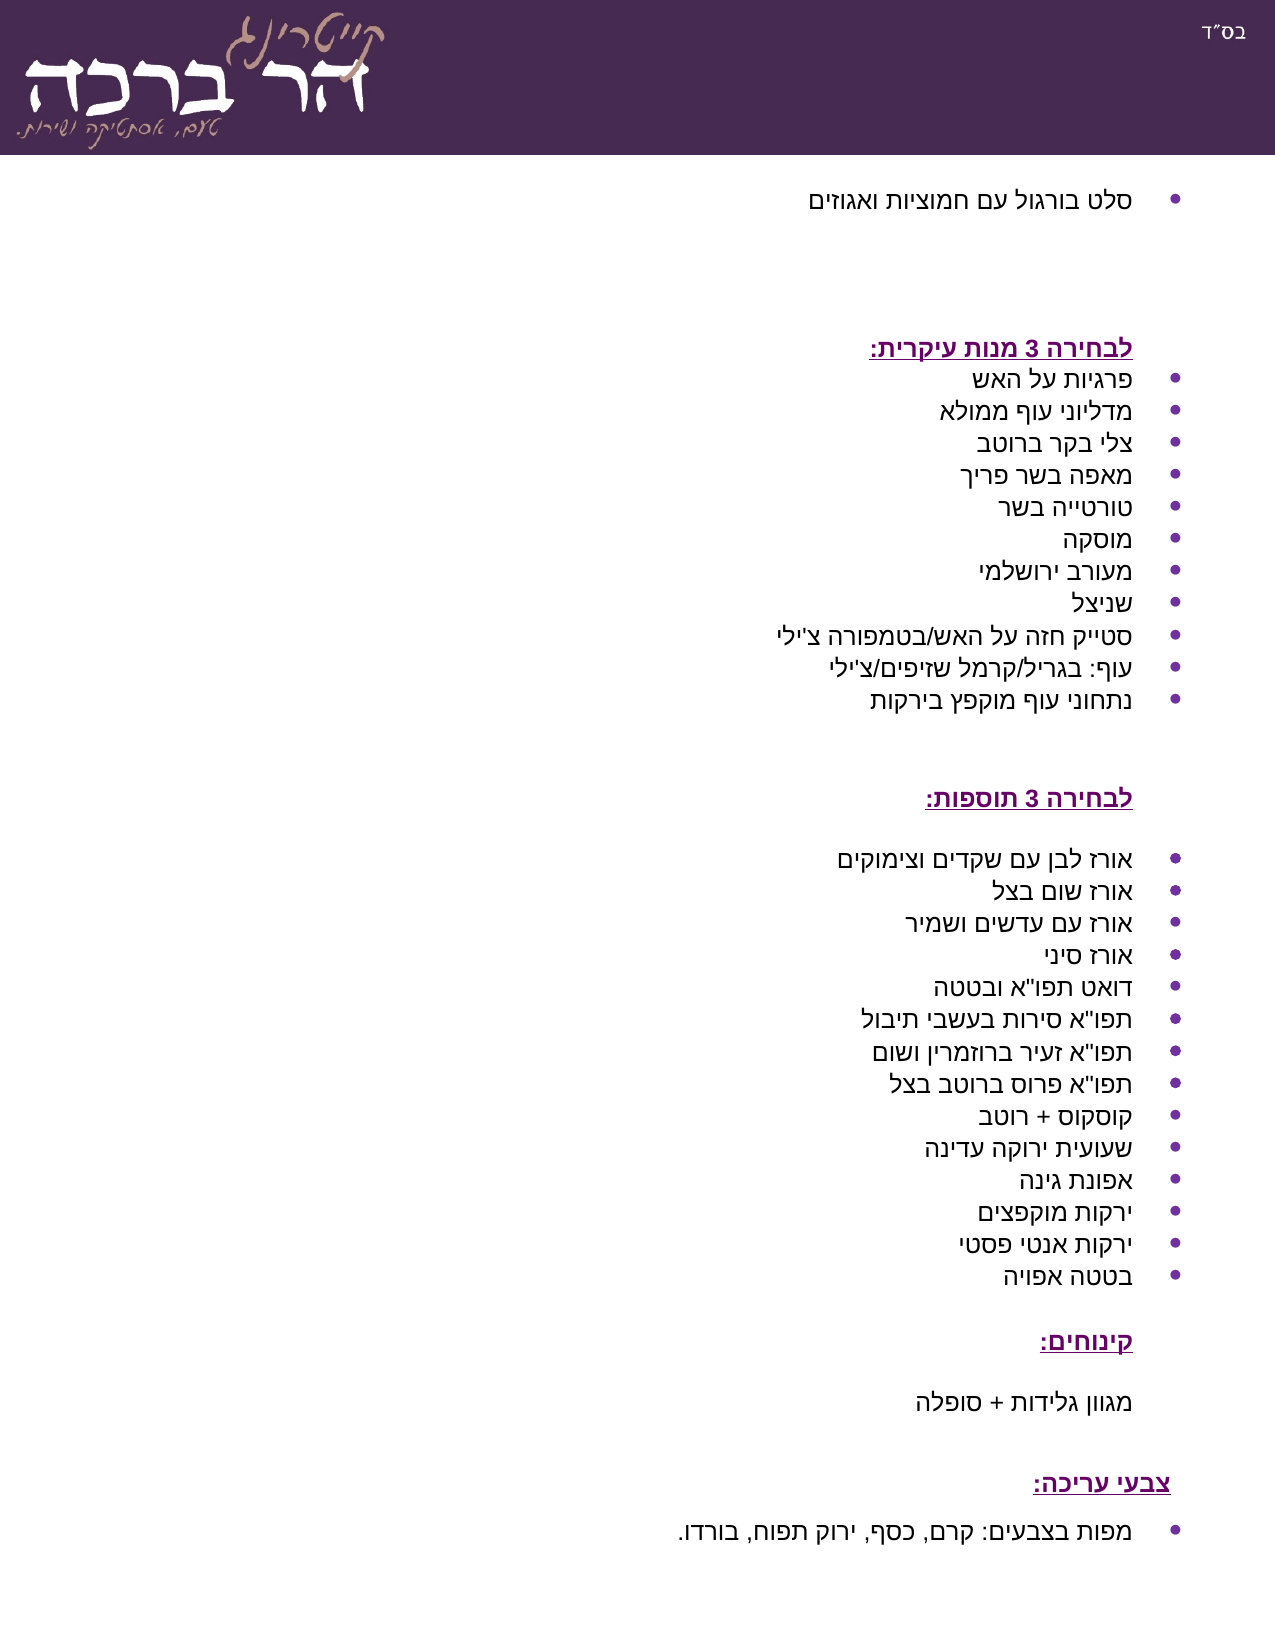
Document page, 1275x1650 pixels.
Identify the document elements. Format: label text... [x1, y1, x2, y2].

list נתחוני עוף מוקפץ בירקות [75, 686, 1170, 715]
list לבחירה 3 מנות עיקרית: [75, 334, 1133, 362]
list מאפה בשר פריך [75, 461, 1170, 491]
list אפונת גינה [75, 1166, 1170, 1196]
list צלי בקר ברוטב [75, 429, 1170, 459]
picture [0, 0, 1275, 155]
list סלט בורגול עם חמוציות ואגוזים [75, 186, 1170, 216]
list אורז עם עדשים ושמיר [75, 909, 1170, 939]
list פרגיות על האש [75, 365, 1170, 394]
list שניצל [75, 589, 1170, 619]
list קינוחים: [75, 1327, 1133, 1386]
list תפו"א סירות בעשבי תיבול [75, 1006, 1170, 1035]
list קוסקוס + רוטב [75, 1102, 1170, 1132]
list לבחירה 3 תוספות: [75, 784, 1133, 843]
list עוף: בגריל/קרמל שזיפים/צ'ילי [75, 653, 1170, 683]
list מפות בצבעים: קרם, כסף, ירוק תפוח, בורדו. [75, 1517, 1170, 1546]
list תפו"א פרוס ברוטב בצל [75, 1070, 1170, 1099]
list אורז שום בצל [75, 877, 1170, 907]
list מגוון גלידות + סופלה [75, 1388, 1133, 1417]
list מדליוני עוף ממולא [75, 397, 1170, 427]
text צבעי עריכה: [75, 1469, 1170, 1498]
list ירקות אנטי פסטי [75, 1230, 1170, 1260]
list ירקות מוקפצים [75, 1198, 1170, 1228]
list מעורב ירושלמי [75, 557, 1170, 587]
list טורטייה בשר [75, 493, 1170, 523]
list סטייק חזה על האש/בטמפורה צ'ילי [75, 621, 1170, 651]
list אורז לבן עם שקדים וצימוקים [75, 845, 1170, 875]
list אורז סיני [75, 941, 1170, 971]
list שעועית ירוקה עדינה [75, 1134, 1170, 1164]
list מוסקה [75, 525, 1170, 555]
list בטטה אפויה [75, 1262, 1170, 1292]
list תפו"א זעיר ברוזמרין ושום [75, 1038, 1170, 1067]
list דואט תפו"א ובטטה [75, 973, 1170, 1003]
